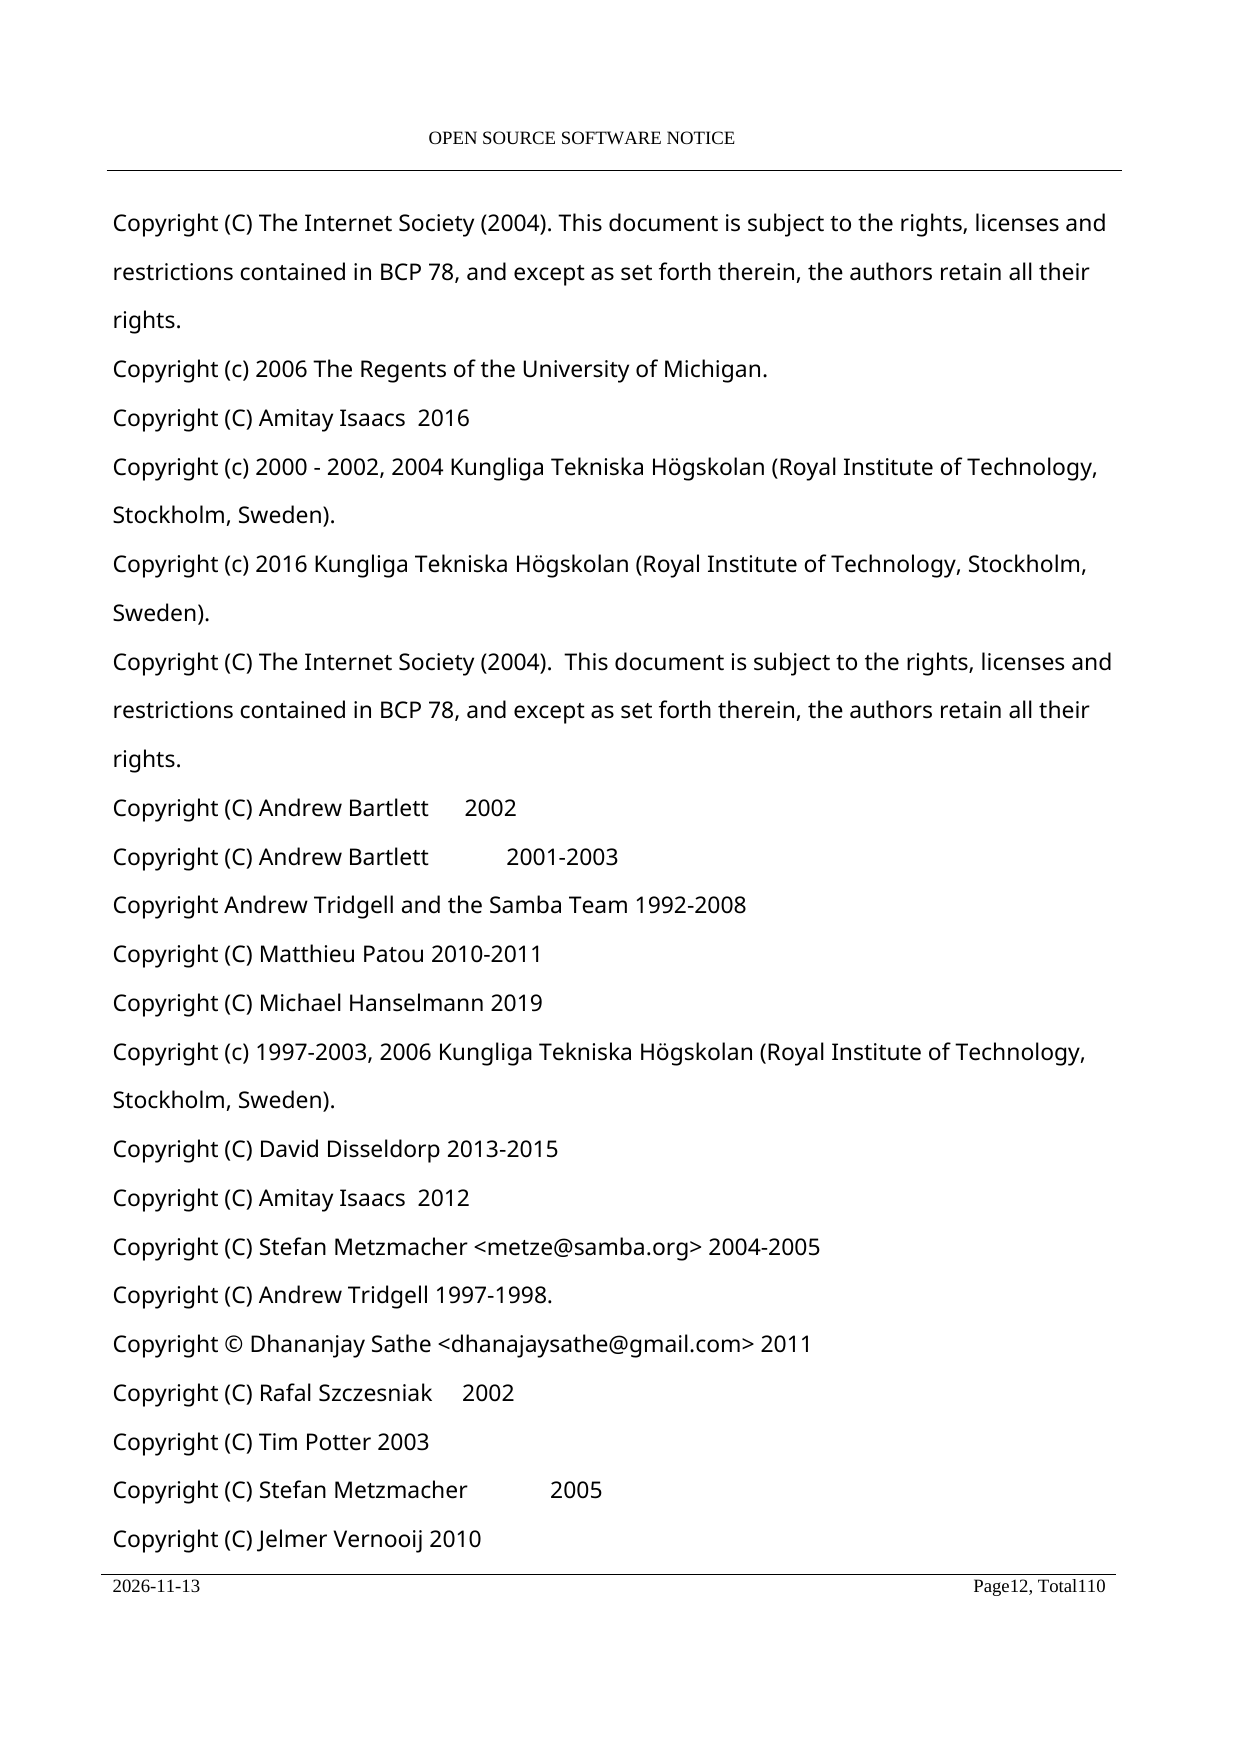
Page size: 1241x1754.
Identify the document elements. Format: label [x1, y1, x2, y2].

text [112, 206, 1128, 1555]
